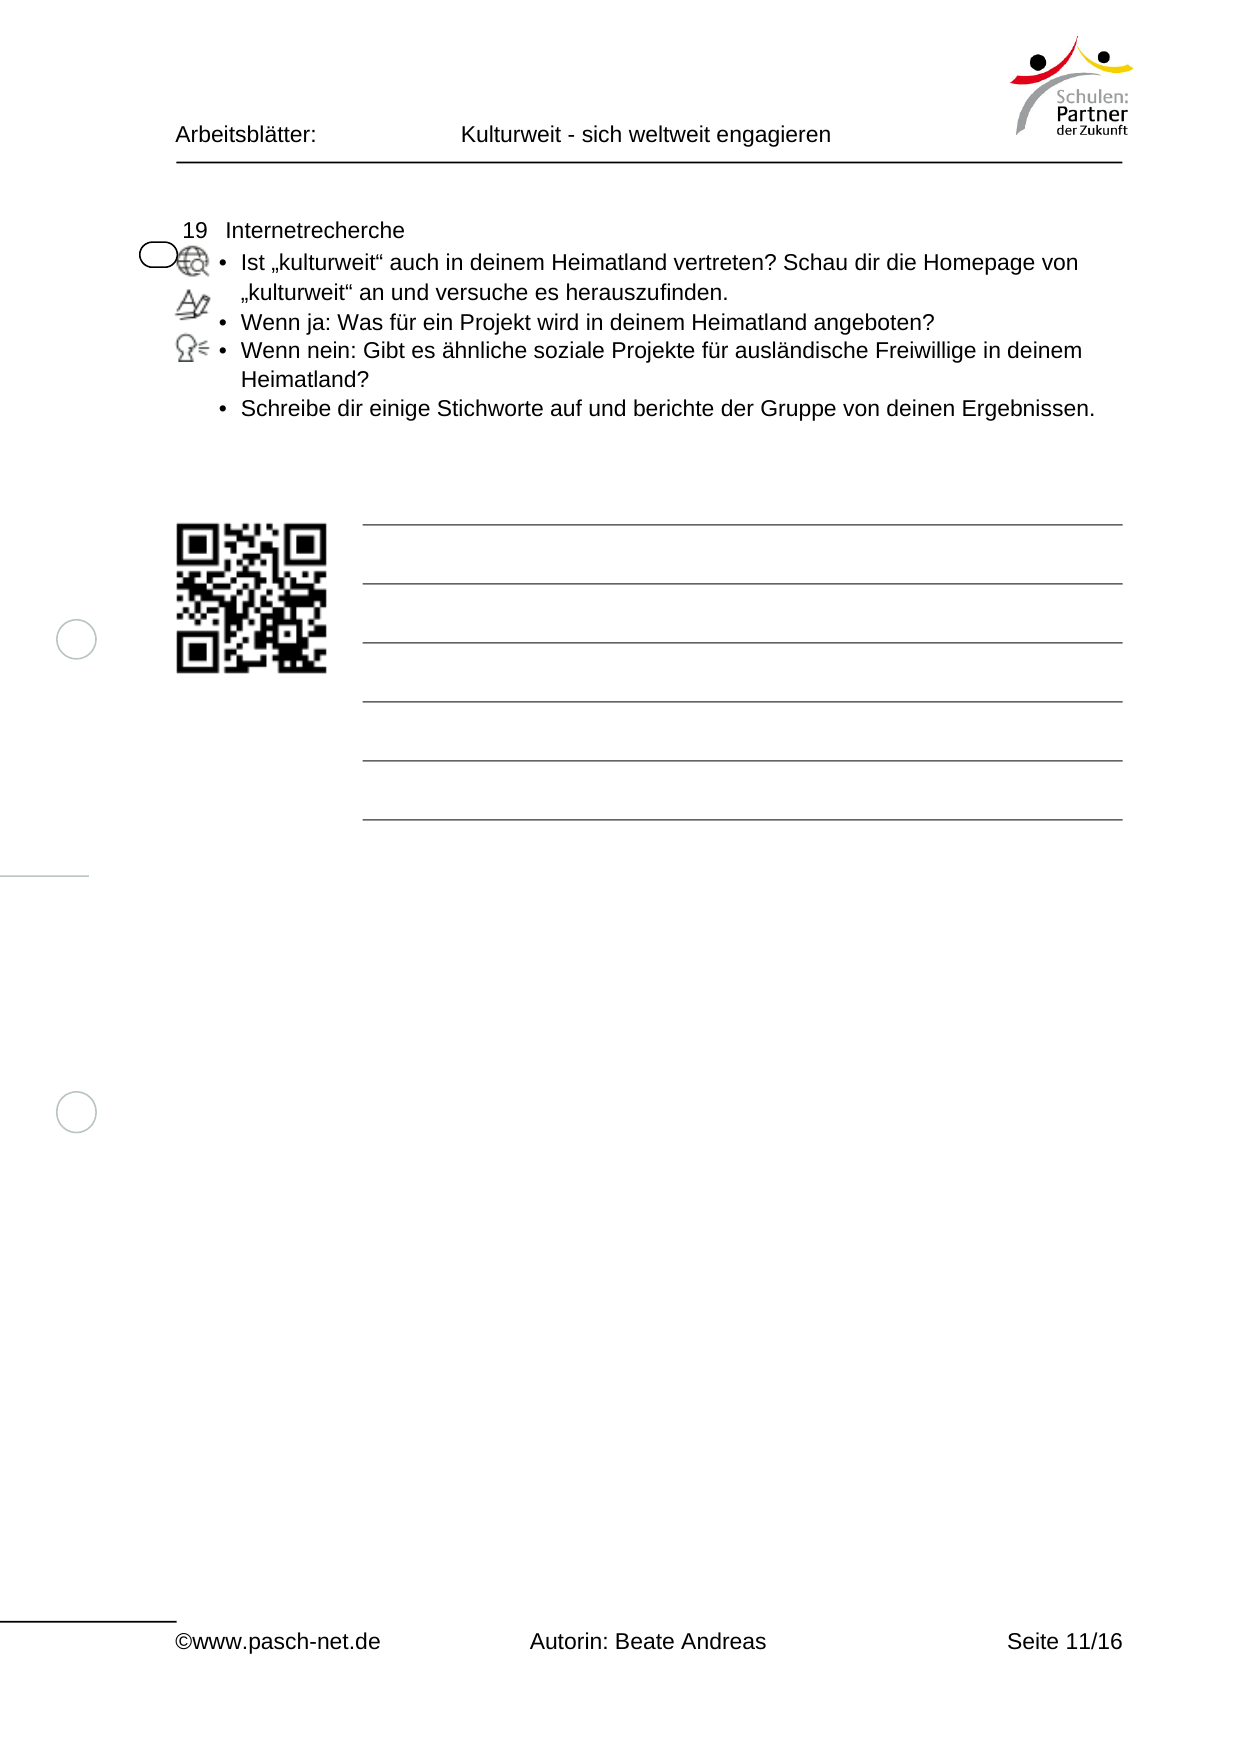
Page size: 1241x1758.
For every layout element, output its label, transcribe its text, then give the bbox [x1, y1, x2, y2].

text • Schreibe dir einige Stichworte auf und berichte der Gruppe von deinen Ergebnissen. [219, 393, 1188, 422]
text 19 Internetrecherche [182, 215, 1188, 245]
text Arbeitsblätter: Kulturweit - sich weltweit engagieren [175, 118, 1188, 148]
picture [174, 521, 328, 675]
picture [172, 243, 211, 362]
picture [1009, 36, 1134, 135]
text ©www.pasch-net.de Autorin: Beate Andreas Seite 11/16 [175, 1626, 1188, 1656]
text • Wenn nein: Gibt es ähnliche soziale Projekte für ausländische Freiwillige in deinem Heimatland? [219, 336, 1106, 393]
text • Wenn ja: Was für ein Projekt wird in deinem Heimatland angeboten? [219, 307, 1188, 336]
text • Ist „kulturweit“ auch in deinem Heimatland vertreten? Schau dir die Homepage von [219, 247, 1188, 277]
text „kulturweit“ an und versuche es herauszuﬁnden. [241, 277, 1188, 307]
